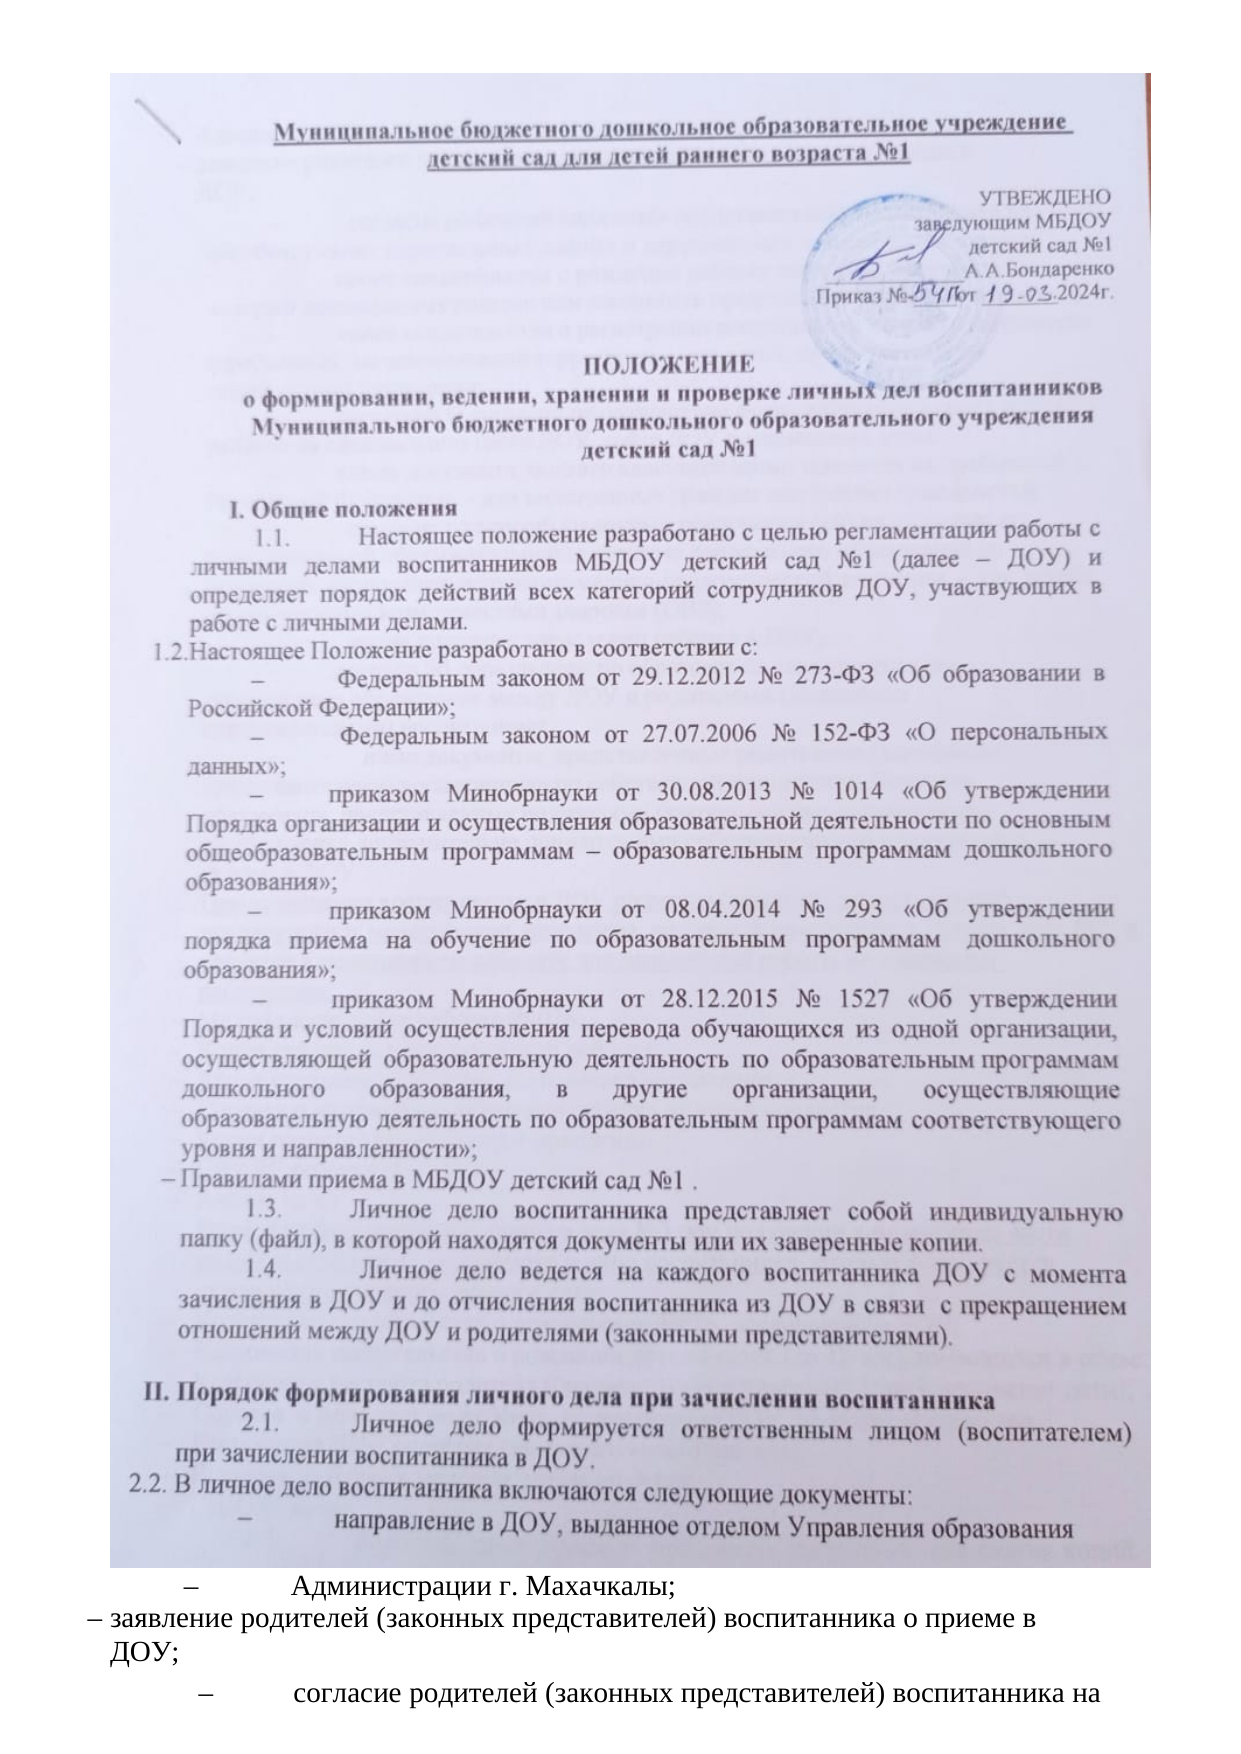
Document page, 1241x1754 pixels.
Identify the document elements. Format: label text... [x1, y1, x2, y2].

list Администрации г. Махачкалы; [110, 1568, 1168, 1601]
picture [110, 73, 1151, 1568]
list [125, 1675, 1168, 1709]
list заявление родителей (законных представителей) воспитанника о приеме в [87, 1601, 1196, 1635]
text ДОУ; [110, 1635, 1196, 1668]
